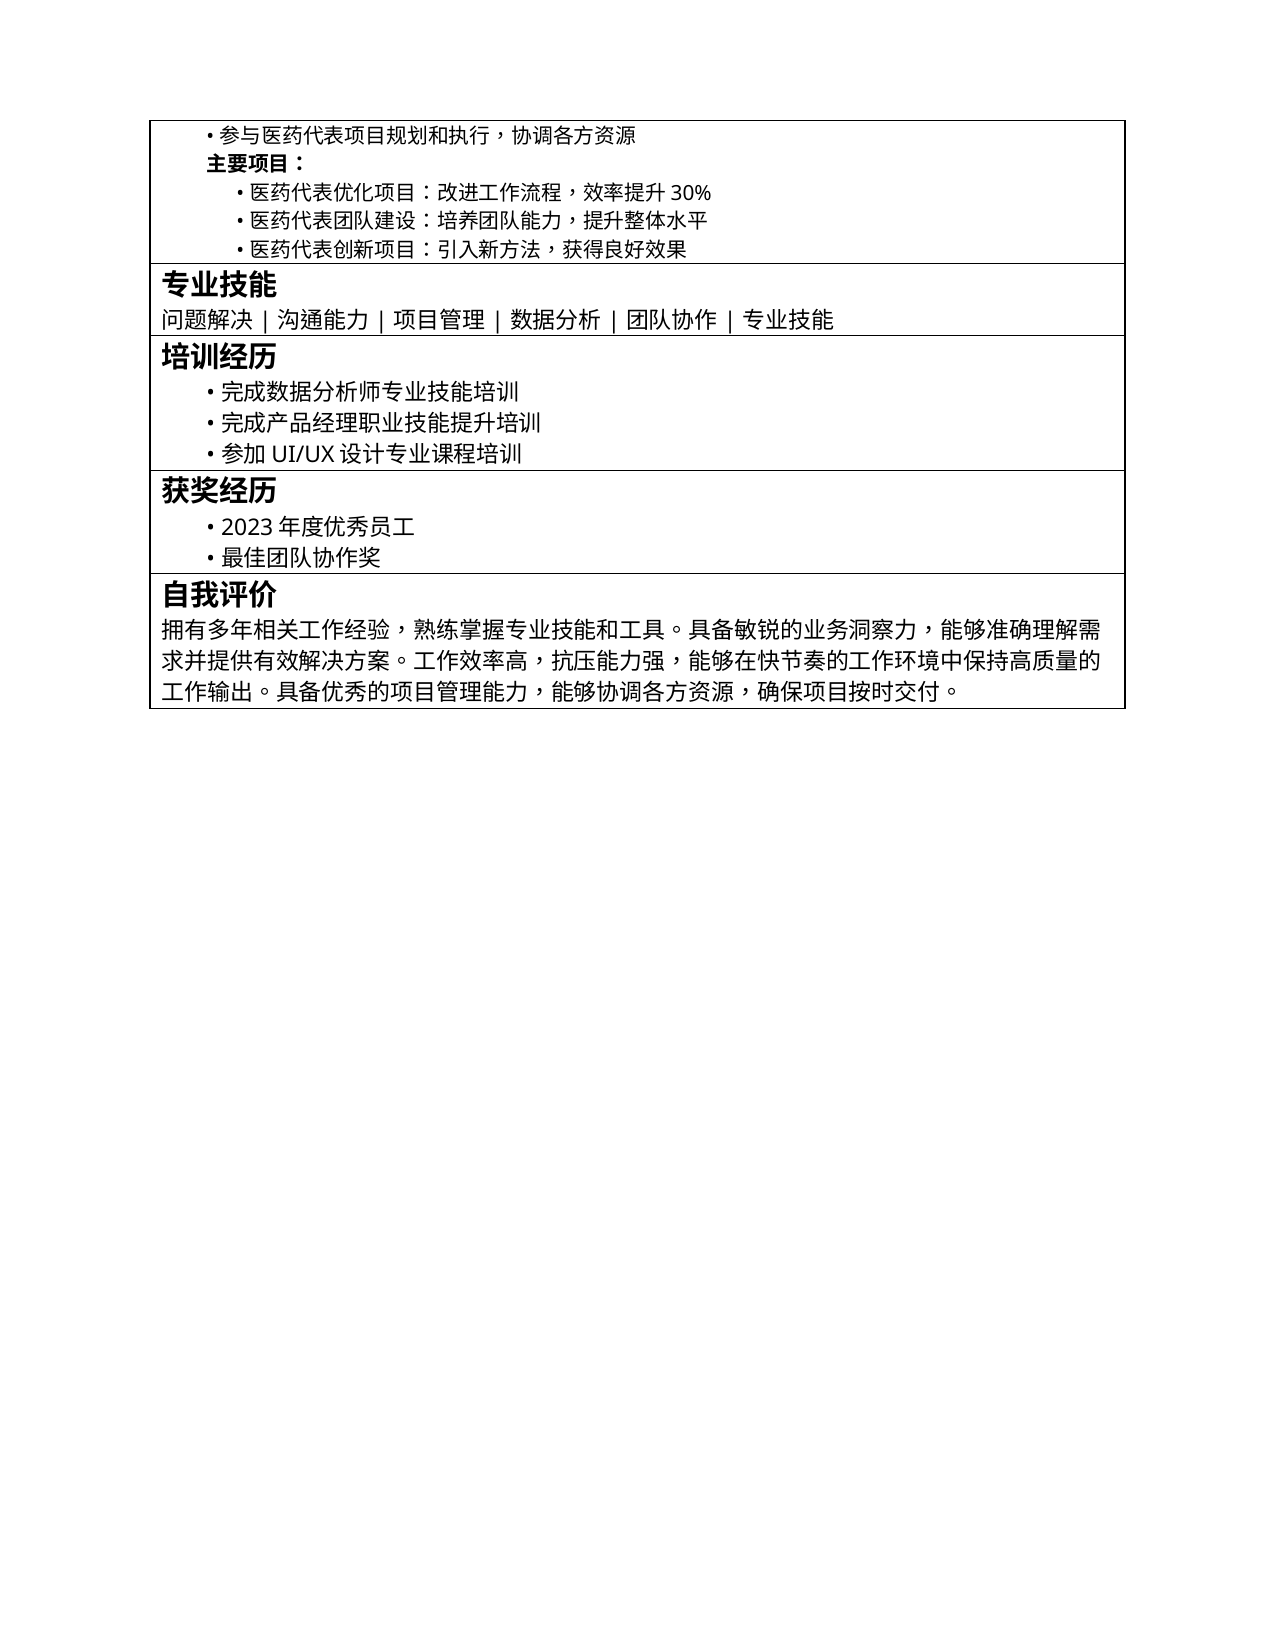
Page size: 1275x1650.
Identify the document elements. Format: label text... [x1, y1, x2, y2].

table_cell 专业技能 问题解决 | 沟通能力 | 项目管理 | 数据分析 | 团队协作 | 专业技能 [151, 264, 1124, 335]
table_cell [151, 121, 1124, 263]
table_cell 自我评价 拥有多年相关工作经验，熟练掌握专业技能和工具。具备敏锐的业务洞察力，能够准确理解需求并提供有效解决方案。工作效率高，抗压能力强，能够在快节奏的工作环境中保持高质量的工作输出。具备优秀的项目管理能力，能够协调各方资源，确保项目按时交付。 [151, 574, 1124, 707]
table_cell 获奖经历 • 2023年度优秀员工 • 最佳团队协作奖 [151, 471, 1124, 573]
table_cell 培训经历 • 完成数据分析师专业技能培训 • 完成产品经理职业技能提升培训 • 参加UI/UX设计专业课程培训 [151, 336, 1124, 470]
